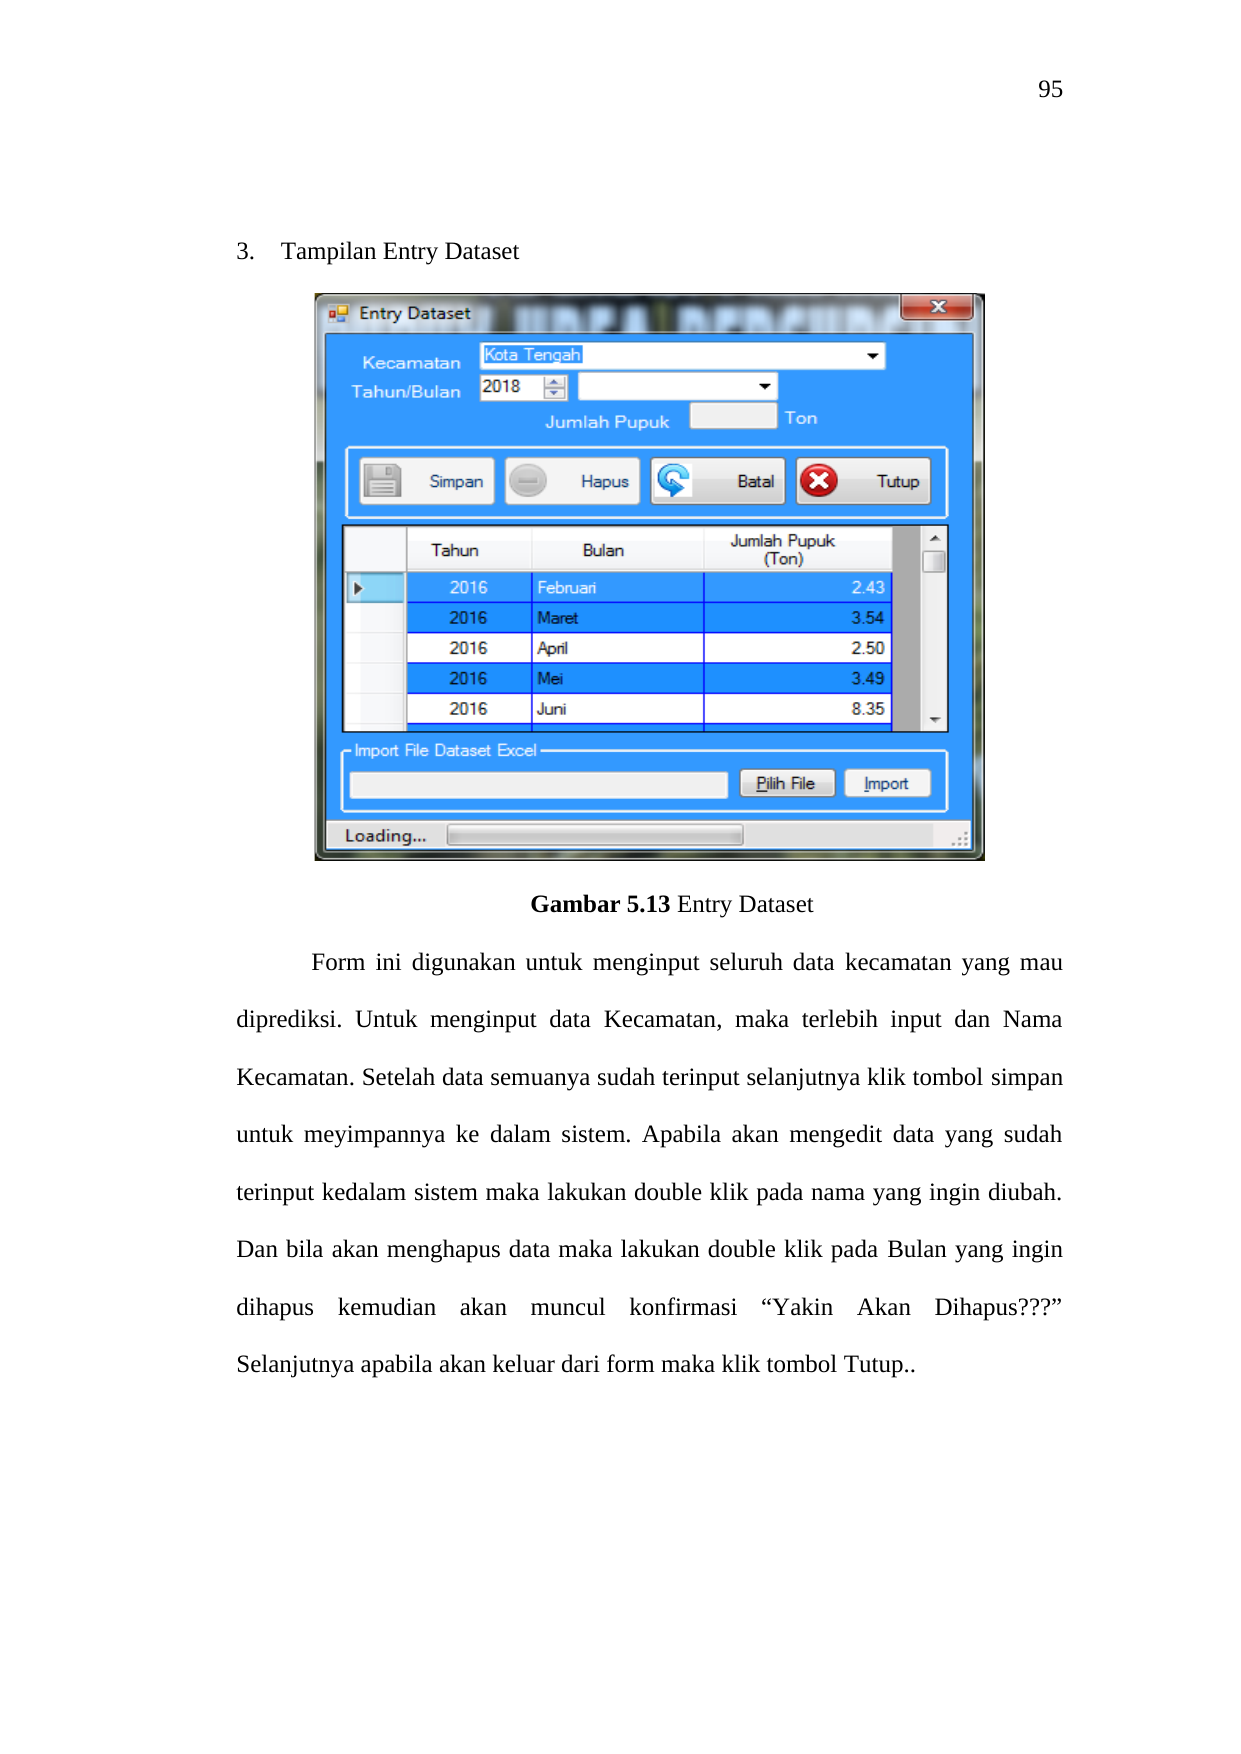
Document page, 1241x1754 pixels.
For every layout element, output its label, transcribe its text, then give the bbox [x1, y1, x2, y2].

text Gambar 5.13 Entry Dataset [281, 889, 1063, 918]
list Tampilan Entry Dataset [236, 236, 1063, 265]
text Form ini digunakan untuk menginput seluruh data kecamatan yang mau diprediksi. Untuk menginput data Kecamatan, maka terlebih input dan Nama Kecamatan. Setelah data semuanya sudah terinput selanjutnya klik tombol simpan untuk meyimpannya ke dalam sistem. Apabila akan mengedit data yang sudah terinput kedalam sistem maka lakukan double klik pada nama yang ingin diubah. Dan bila akan menghapus data maka lakukan double klik pada Bulan yang ingin dihapus kemudian akan muncul konfirmasi “Yakin Akan Dihapus???” Selanjutnya apabila akan keluar dari form maka klik tombol Tutup.. [236, 947, 1063, 1378]
picture [314, 293, 985, 861]
